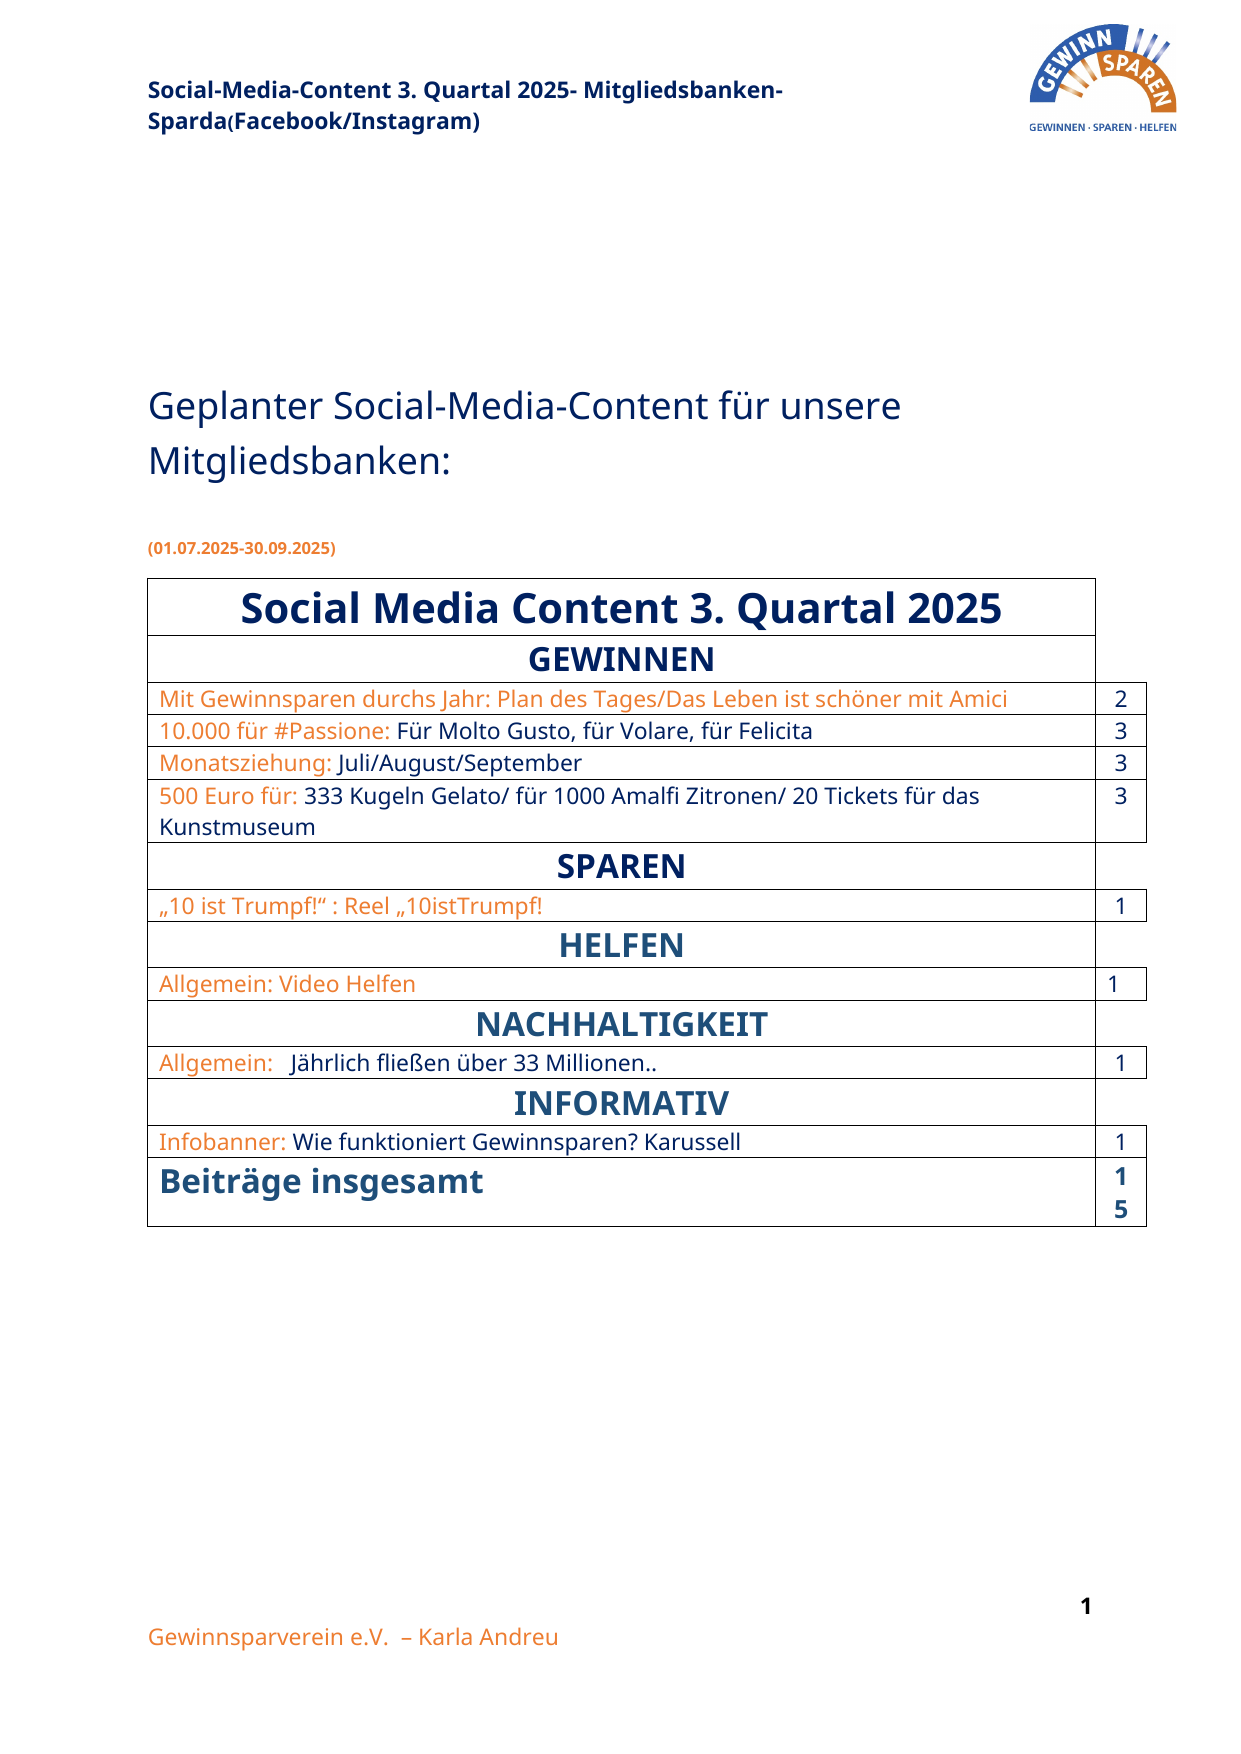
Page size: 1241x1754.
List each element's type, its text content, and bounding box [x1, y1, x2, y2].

table_cell NACHHALTIGKEIT [148, 1001, 1095, 1046]
table_cell SPAREN [148, 843, 1095, 888]
table_header Social Media Content 3. Quartal 2025 [148, 579, 1095, 635]
table_cell 1 [1096, 968, 1146, 999]
table_cell Allgemein: Video Helfen [148, 968, 1095, 999]
table_cell 1 [1096, 1047, 1146, 1078]
table_cell 1 [1096, 1126, 1146, 1157]
table_cell 10.000 für #Passione: Für Molto Gusto, für Volare, für Felicita [148, 715, 1095, 746]
table_cell Monatsziehung: Juli/August/September [148, 747, 1095, 778]
table_cell GEWINNEN [148, 636, 1095, 682]
picture [1029, 24, 1177, 131]
table_cell 3 [1096, 747, 1146, 778]
text Geplanter Social-Media-Content für unsere Mitgliedsbanken: [148, 379, 1093, 486]
table_cell 15 [1096, 1158, 1146, 1226]
table_cell INFORMATIV [148, 1079, 1095, 1125]
table_cell 3 [1096, 715, 1146, 746]
table_cell Mit Gewinnsparen durchs Jahr: Plan des Tages/Das Leben ist schöner mit Amici [148, 683, 1095, 714]
table_cell HELFEN [148, 922, 1095, 967]
table_cell 2 [1096, 683, 1146, 714]
text (01.07.2025-30.09.2025) [148, 506, 1093, 559]
table_cell Infobanner: Wie funktioniert Gewinnsparen? Karussell [148, 1126, 1095, 1157]
table_cell „10 ist Trumpf!“ : Reel „10istTrumpf! [148, 890, 1095, 921]
table_cell 1 [1096, 890, 1146, 921]
table_cell 3 [1096, 780, 1146, 842]
table_cell Allgemein: Jährlich fließen über 33 Millionen.. [148, 1047, 1095, 1078]
table_cell Beiträge insgesamt [148, 1158, 1095, 1226]
table_cell 500 Euro für: 333 Kugeln Gelato/ für 1000 Amalfi Zitronen/ 20 Tickets für das Kunstmuseum [148, 780, 1095, 842]
